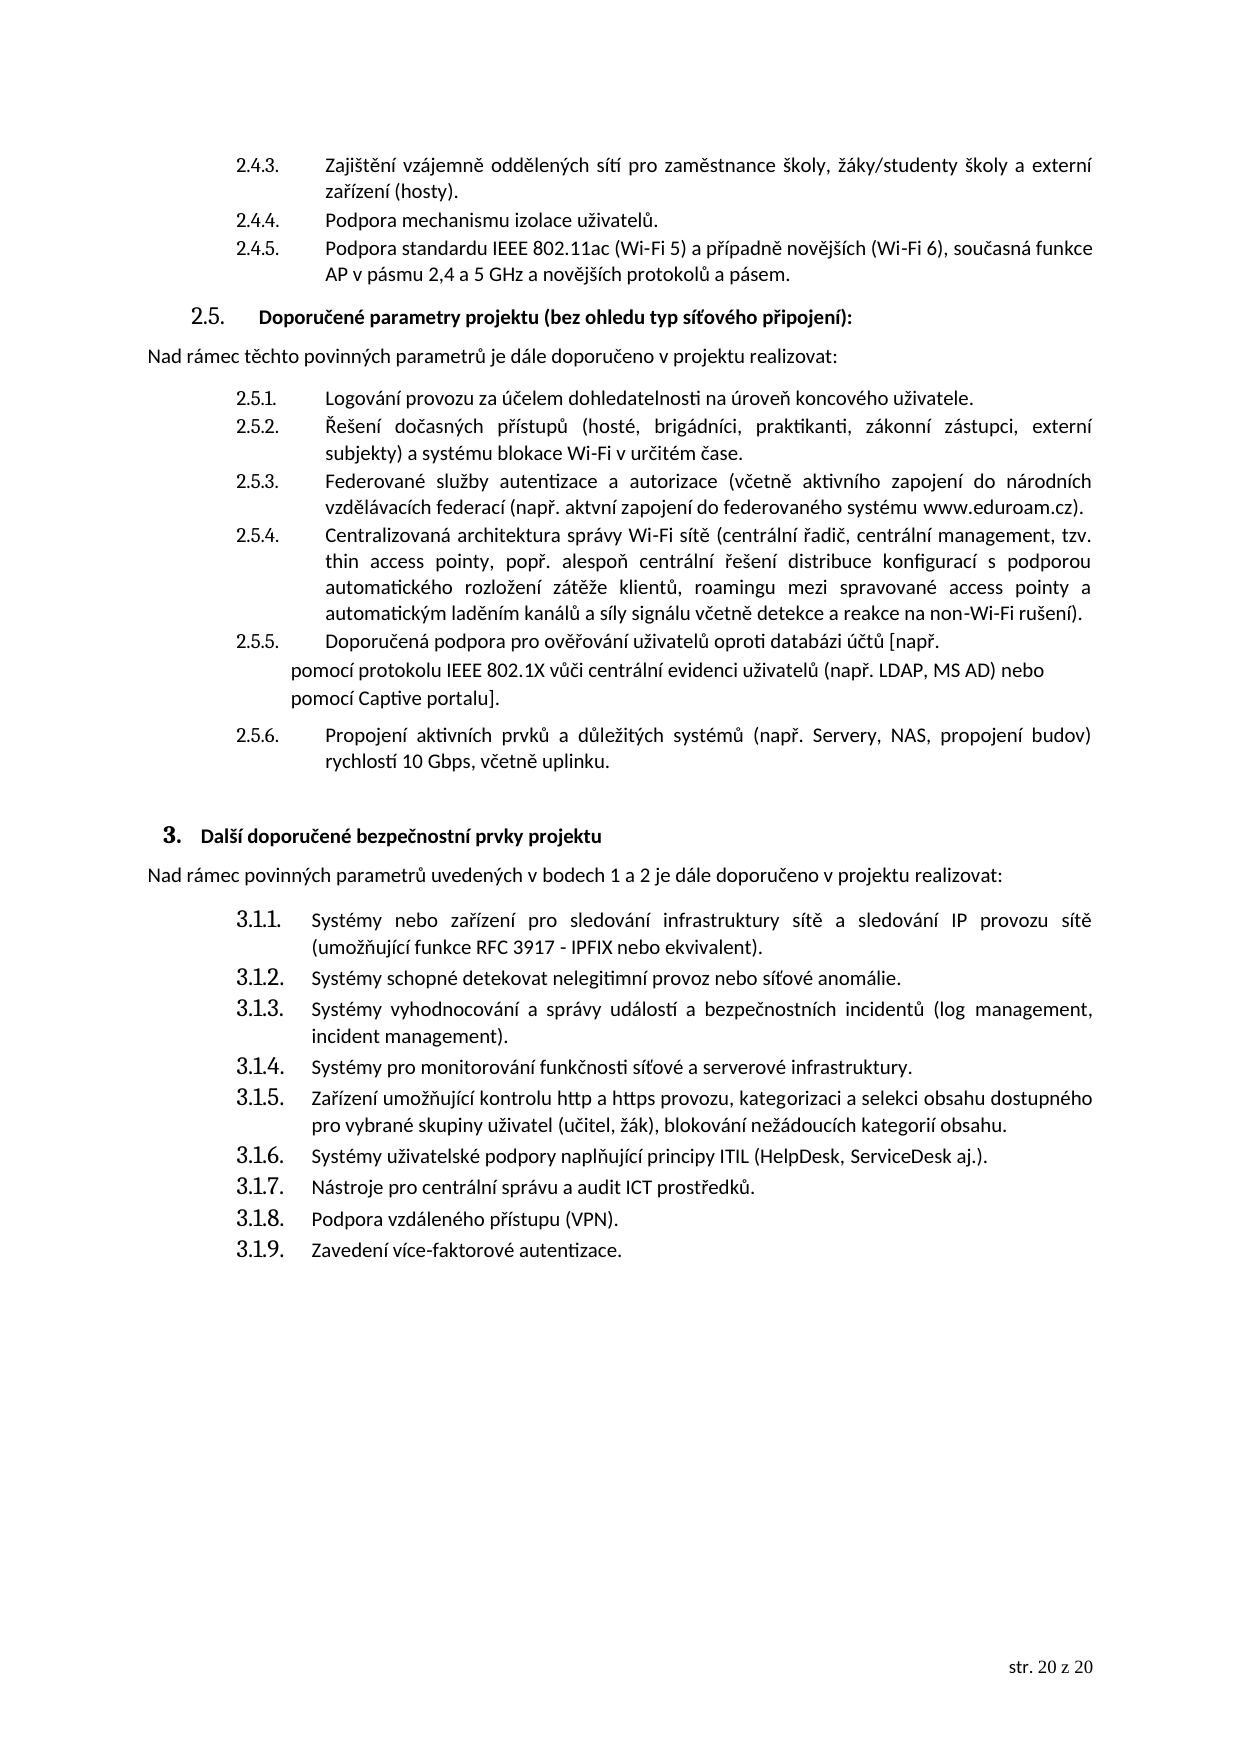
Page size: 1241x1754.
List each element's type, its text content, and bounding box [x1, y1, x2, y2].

list Podpora standardu IEEE 802.11ac (Wi-Fi 5) a případně novějších (Wi-Fi 6), současná funkce AP v pásmu 2,4 a 5 GHz a novějších protokolů a pásem. [236, 235, 1093, 287]
list Systémy uživatelské podpory naplňující principy ITIL (HelpDesk, ServiceDesk aj.). [236, 1141, 1093, 1169]
list Další doporučené bezpečnostní prvky projektu [163, 821, 1093, 850]
list Řešení dočasných přístupů (hosté, brigádníci, praktikanti, zákonní zástupci, externí subjekty) a systému blokace Wi-Fi v určitém čase. [236, 413, 1093, 465]
list Doporučené parametry projektu (bez ohledu typ síťového připojení): [191, 302, 1093, 331]
list Doporučená podpora pro ověřování uživatelů oproti databázi účtů [např. [236, 629, 1093, 654]
list Zařízení umožňující kontrolu http a https provozu, kategorizaci a selekci obsahu dostupného pro vybrané skupiny uživatel (učitel, žák), blokování nežádoucích kategorií obsahu. [236, 1083, 1093, 1138]
list Systémy vyhodnocování a správy událostí a bezpečnostních incidentů (log management, incident management). [236, 994, 1093, 1049]
list Systémy pro monitorování funkčnosti síťové a serverové infrastruktury. [236, 1052, 1093, 1080]
list Federované služby autentizace a autorizace (včetně aktivního zapojení do národních vzdělávacích federací (např. aktvní zapojení do federovaného systému www.eduroam.cz). [236, 468, 1093, 519]
list Systémy schopné detekovat nelegitimní provoz nebo síťové anomálie. [236, 962, 1093, 991]
list Propojení aktivních prvků a důležitých systémů (např. Servery, NAS, propojení budov) rychlostí 10 Gbps, včetně uplinku. [236, 723, 1093, 774]
list Centralizovaná architektura správy Wi-Fi sítě (centrální řadič, centrální management, tzv. thin access pointy, popř. alespoň centrální řešení distribuce konfigurací s podporou automatického rozložení zátěže klientů, roamingu mezi spravované access pointy a automatickým laděním kanálů a síly signálu včetně detekce a reakce na non-Wi-Fi rušení). [236, 522, 1093, 626]
list Nástroje pro centrální správu a audit ICT prostředků. [236, 1172, 1093, 1201]
text Nad rámec těchto povinných parametrů je dále doporučeno v projektu realizovat: [147, 343, 1093, 368]
list Zavedení více-faktorové autentizace. [236, 1235, 1093, 1264]
list Systémy nebo zařízení pro sledování infrastruktury sítě a sledování IP provozu sítě (umožňující funkce RFC 3917 - IPFIX nebo ekvivalent). [236, 905, 1093, 960]
list Podpora mechanismu izolace uživatelů. [236, 207, 1093, 232]
list Logování provozu za účelem dohledatelnosti na úroveň koncového uživatele. [236, 385, 1093, 411]
list Zajištění vzájemně oddělených sítí pro zaměstnance školy, žáky/studenty školy a externí zařízení (hosty). [236, 153, 1093, 204]
text Nad rámec povinných parametrů uvedených v bodech 1 a 2 je dále doporučeno v projektu realizovat: [147, 862, 1093, 887]
text pomocí protokolu IEEE 802.1X vůči centrální evidenci uživatelů (např. LDAP, MS AD) nebo pomocí Captive portalu]. [291, 657, 1093, 711]
list Podpora vzdáleného přístupu (VPN). [236, 1204, 1093, 1233]
